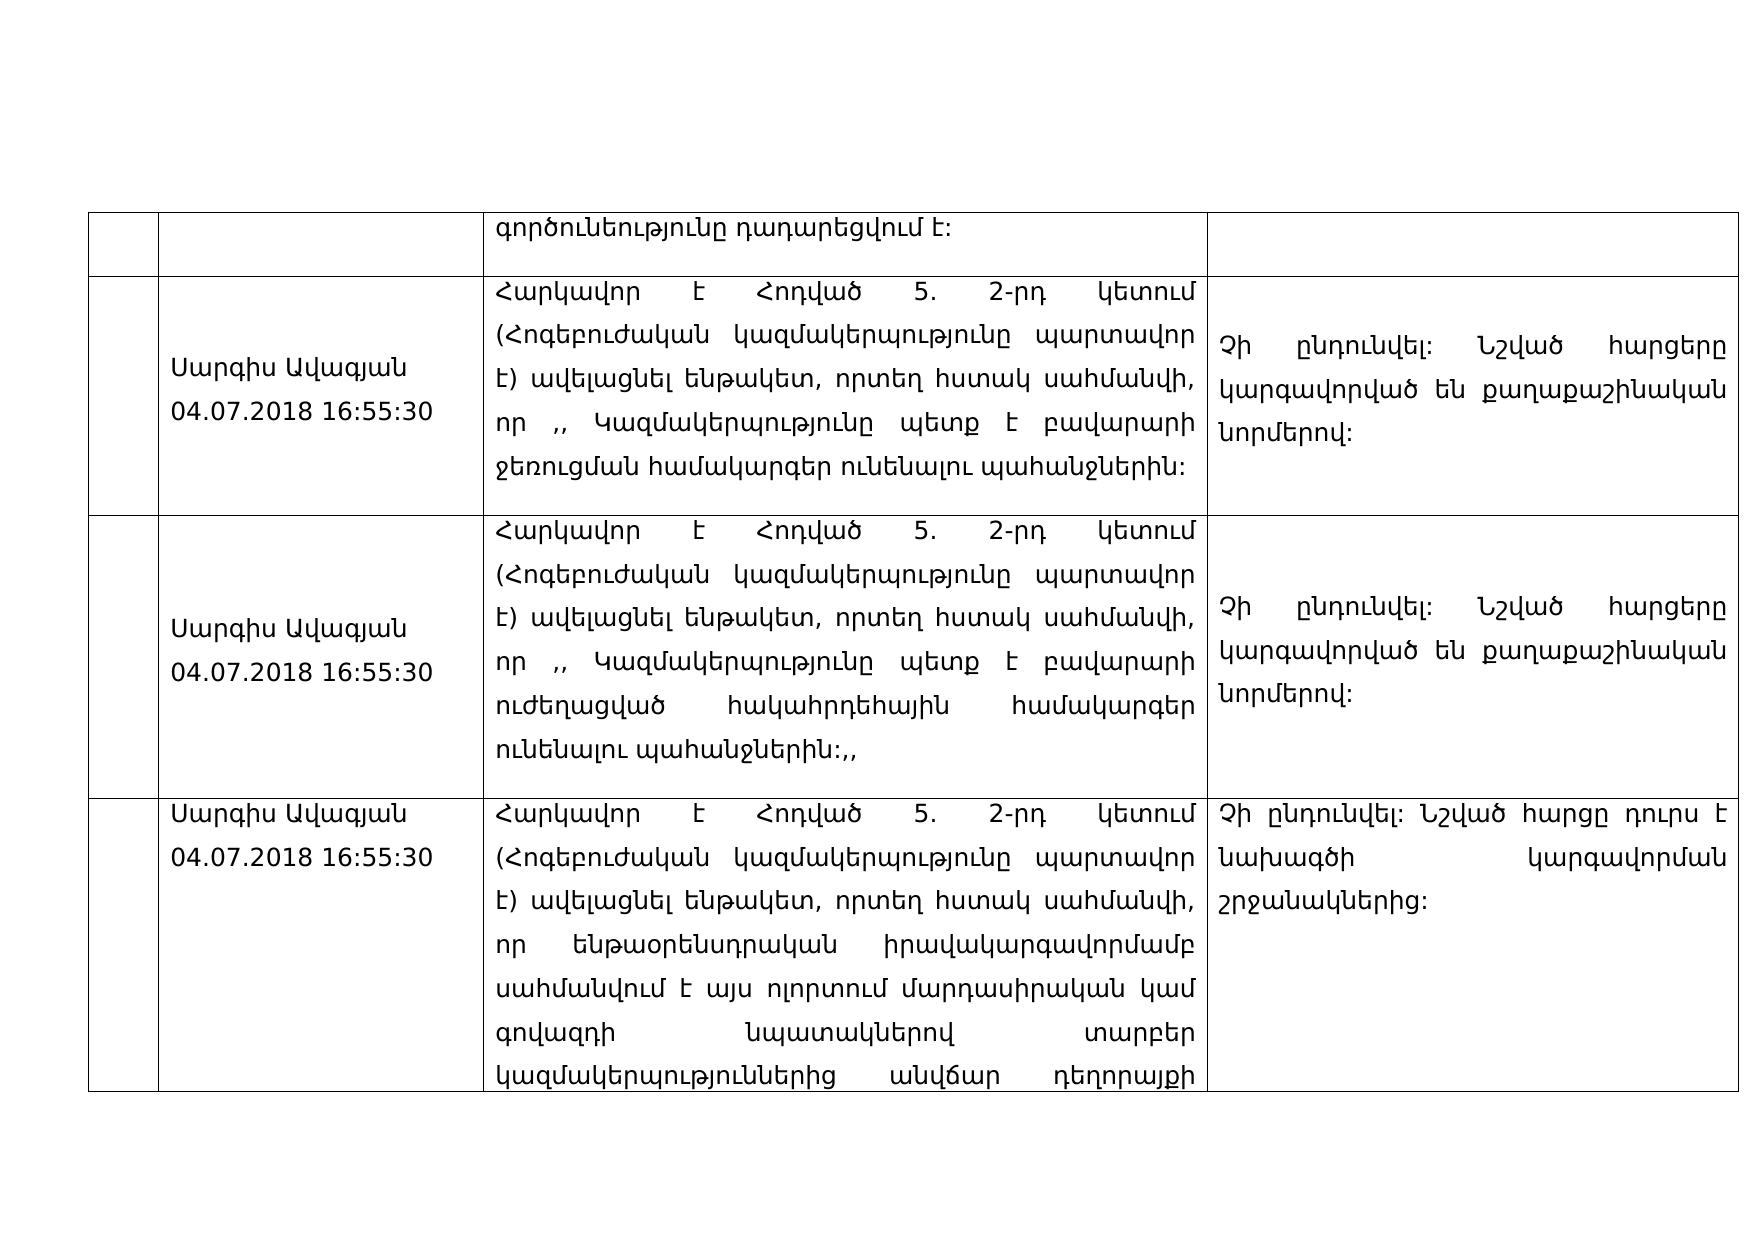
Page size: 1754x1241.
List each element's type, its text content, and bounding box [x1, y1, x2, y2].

table_cell Սարգիս Ավագյան 04.07.2018 16:55:30 [159, 277, 483, 515]
table_cell Հարկավոր է Հոդված 5. 2-րդ կետում (Հոգեբուժական կազմակերպությունը պարտավոր է) ավելացնել ենթակետ, որտեղ հստակ սահմանվի, որ ,, Կազմակերպությունը պետք է բավարարի ուժեղացված հակահրդեհային համակարգեր ունենալու պահանջներին:,, [484, 516, 1207, 798]
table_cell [1208, 213, 1738, 276]
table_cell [1208, 799, 1738, 1091]
table_cell [89, 799, 158, 1091]
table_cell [484, 213, 1207, 276]
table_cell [159, 213, 483, 276]
table_cell [89, 516, 158, 798]
table_cell Հարկավոր է Հոդված 5. 2-րդ կետում (Հոգեբուժական կազմակերպությունը պարտավոր է) ավելացնել ենթակետ, որտեղ հստակ սահմանվի, որ ,, Կազմակերպությունը պետք է բավարարի ջեռուցման համակարգեր ունենալու պահանջներին: [484, 277, 1207, 515]
table_cell Չի ընդունվել: Նշված հարցերը կարգավորված են քաղաքաշինական նորմերով: [1208, 277, 1738, 515]
table_cell Չի ընդունվել: Նշված հարցերը կարգավորված են քաղաքաշինական նորմերով: [1208, 516, 1738, 798]
table_cell [89, 277, 158, 515]
table_cell Սարգիս Ավագյան 04.07.2018 16:55:30 [159, 516, 483, 798]
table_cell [159, 799, 483, 1091]
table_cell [484, 799, 1207, 1091]
table_cell [89, 213, 158, 276]
